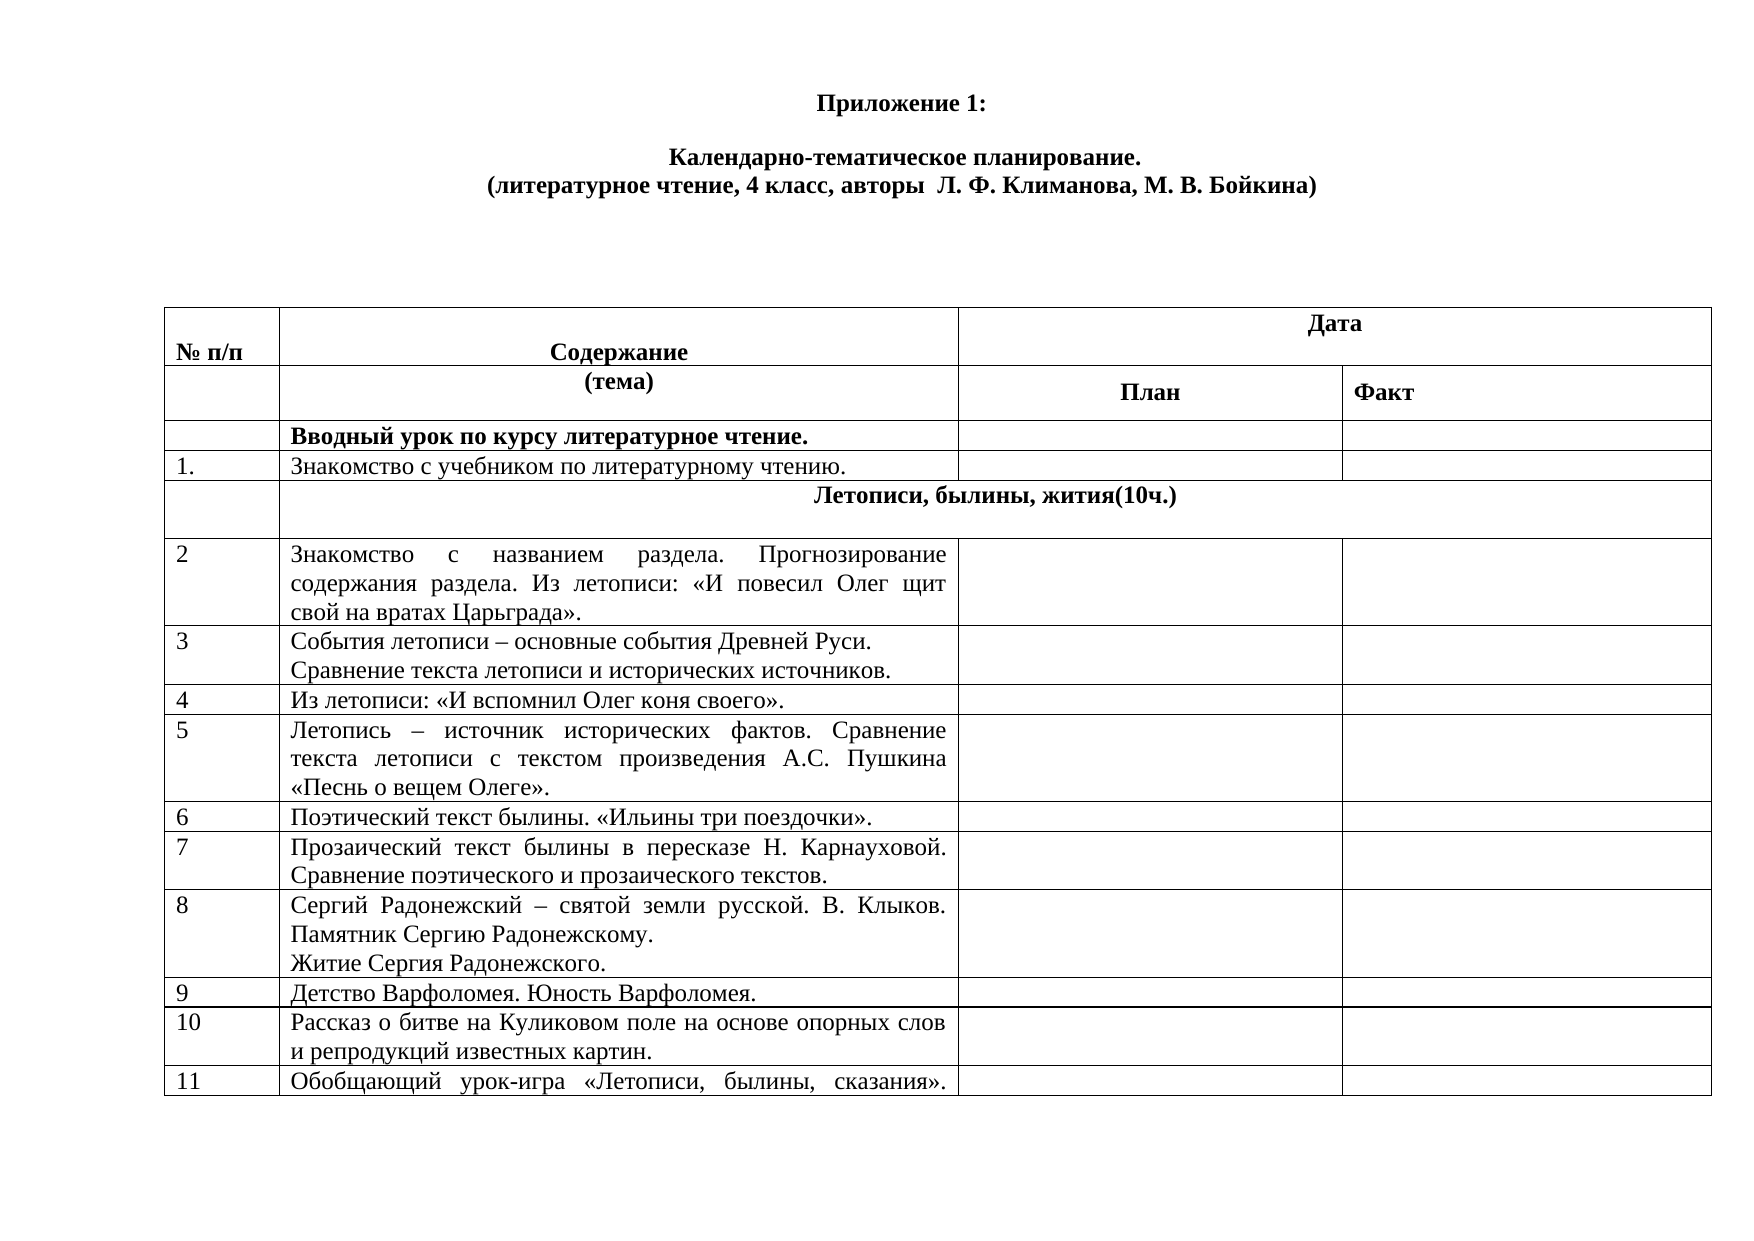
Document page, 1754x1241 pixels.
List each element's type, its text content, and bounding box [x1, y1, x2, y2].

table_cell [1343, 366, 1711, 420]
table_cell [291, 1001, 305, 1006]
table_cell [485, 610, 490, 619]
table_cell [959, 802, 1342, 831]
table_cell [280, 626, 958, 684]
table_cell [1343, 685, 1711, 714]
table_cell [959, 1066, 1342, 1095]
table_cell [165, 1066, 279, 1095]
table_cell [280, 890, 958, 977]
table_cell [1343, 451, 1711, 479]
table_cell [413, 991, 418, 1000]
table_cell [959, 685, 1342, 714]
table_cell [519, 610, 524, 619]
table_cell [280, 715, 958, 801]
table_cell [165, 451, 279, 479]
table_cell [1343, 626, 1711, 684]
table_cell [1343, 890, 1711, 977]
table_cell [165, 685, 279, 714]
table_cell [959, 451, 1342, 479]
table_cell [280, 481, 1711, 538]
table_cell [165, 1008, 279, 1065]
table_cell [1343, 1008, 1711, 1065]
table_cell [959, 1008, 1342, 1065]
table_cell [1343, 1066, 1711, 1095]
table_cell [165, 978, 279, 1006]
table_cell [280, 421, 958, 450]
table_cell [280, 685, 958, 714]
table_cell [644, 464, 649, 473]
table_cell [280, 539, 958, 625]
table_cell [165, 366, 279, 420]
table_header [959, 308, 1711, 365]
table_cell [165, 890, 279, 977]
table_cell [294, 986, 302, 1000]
text Календарно-тематическое планирование. [164, 142, 1639, 170]
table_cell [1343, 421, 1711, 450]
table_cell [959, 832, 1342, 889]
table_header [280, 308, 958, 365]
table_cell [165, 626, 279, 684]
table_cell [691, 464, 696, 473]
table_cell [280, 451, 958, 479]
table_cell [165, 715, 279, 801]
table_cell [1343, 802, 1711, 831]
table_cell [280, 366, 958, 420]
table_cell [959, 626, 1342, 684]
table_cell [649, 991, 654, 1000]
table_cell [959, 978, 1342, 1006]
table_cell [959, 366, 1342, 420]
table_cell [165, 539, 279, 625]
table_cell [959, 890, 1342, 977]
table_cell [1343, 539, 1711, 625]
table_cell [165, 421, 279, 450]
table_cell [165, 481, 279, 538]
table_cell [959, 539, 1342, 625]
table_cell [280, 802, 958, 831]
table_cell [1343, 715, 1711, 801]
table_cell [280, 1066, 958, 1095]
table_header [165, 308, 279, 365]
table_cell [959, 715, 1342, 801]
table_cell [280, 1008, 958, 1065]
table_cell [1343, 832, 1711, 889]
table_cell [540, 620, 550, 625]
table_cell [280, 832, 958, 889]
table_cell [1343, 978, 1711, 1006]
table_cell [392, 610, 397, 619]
text (литературное чтение, 4 класс, авторы Л. Ф. Климанова, М. В. Бойкина) [164, 170, 1639, 199]
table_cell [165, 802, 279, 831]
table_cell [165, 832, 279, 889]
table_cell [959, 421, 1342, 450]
text Приложение 1: [164, 88, 1639, 117]
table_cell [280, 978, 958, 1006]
